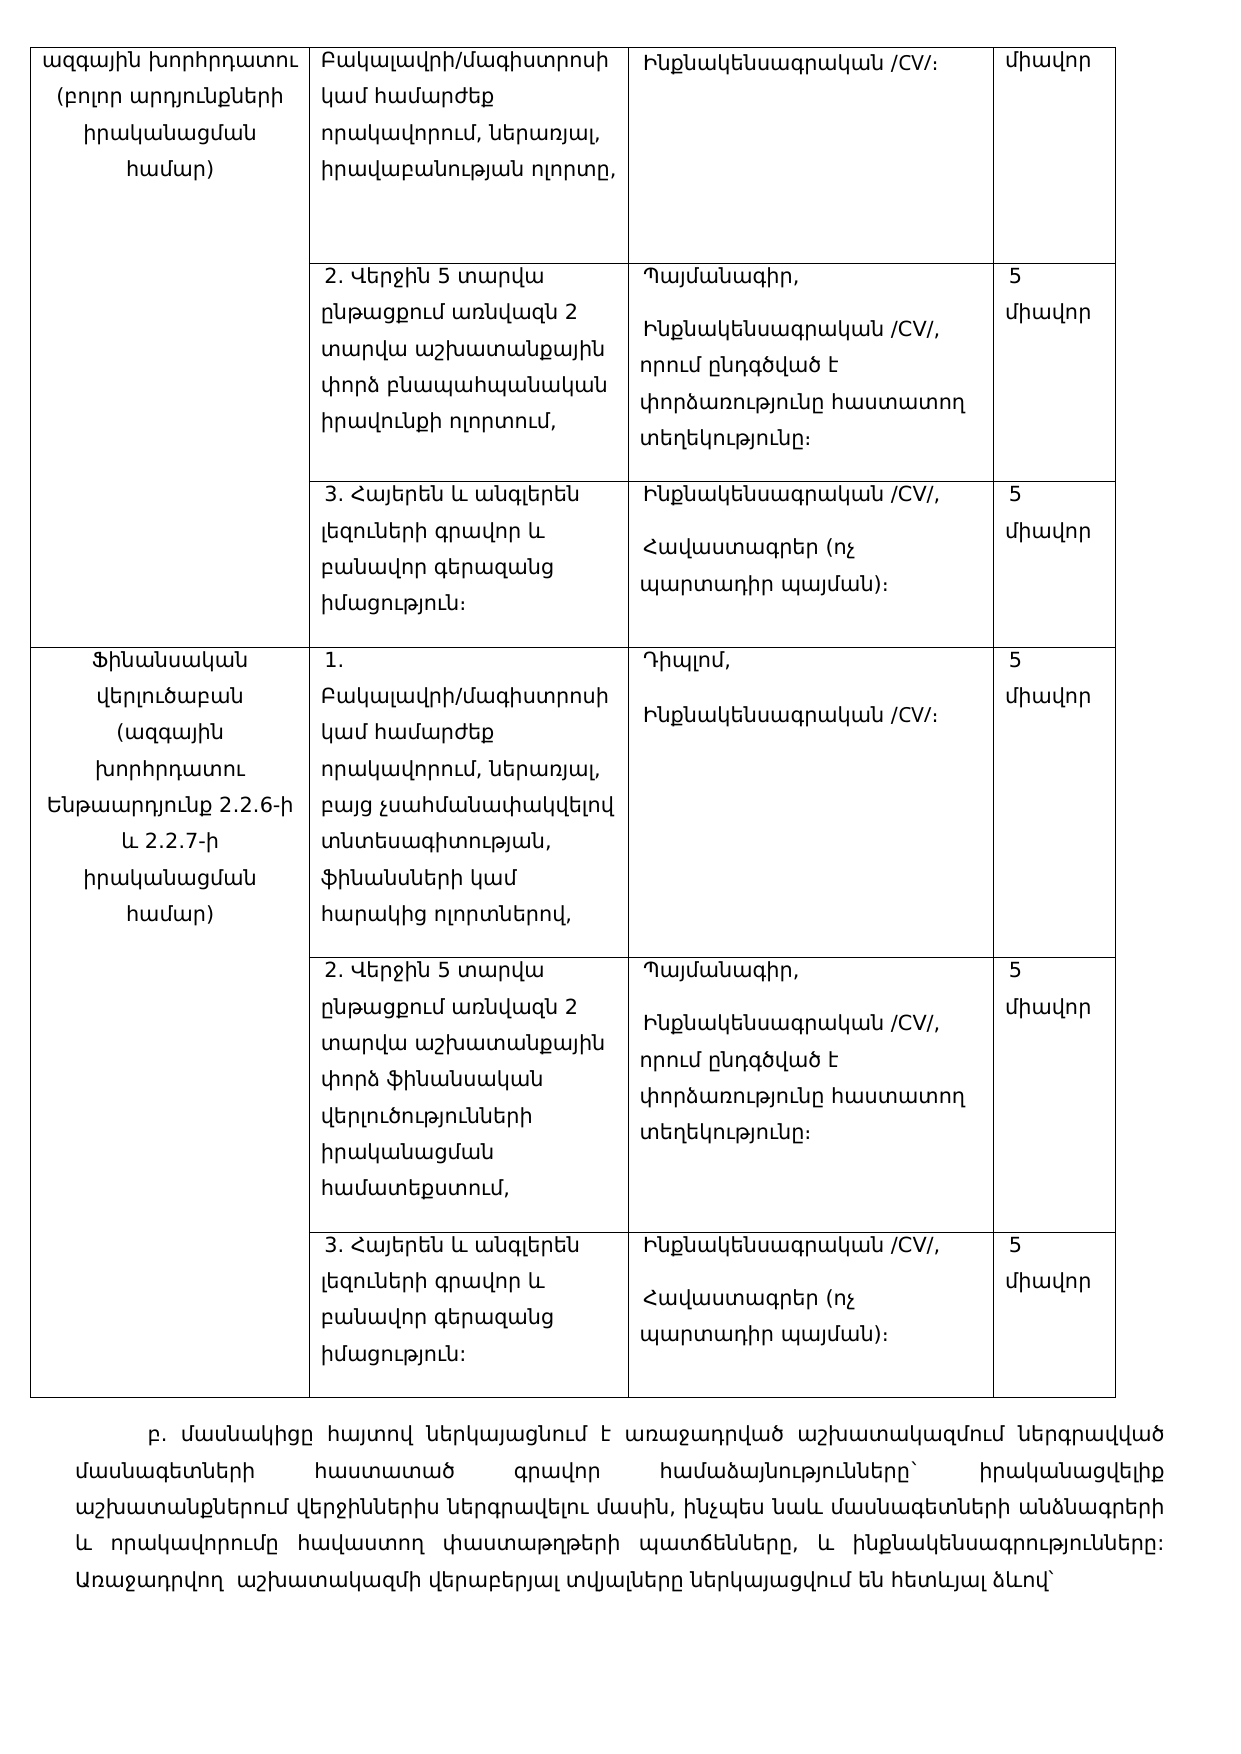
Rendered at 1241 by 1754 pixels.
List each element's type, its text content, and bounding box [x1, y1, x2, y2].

table_cell 5 միավոր [994, 648, 1115, 957]
table_cell 2. Վերջին 5 տարվա ընթացքում առնվազն 2 տարվա աշխատանքային փորձ ֆինանսական վերլուծությունների իրականացման համատեքստում, [310, 958, 628, 1232]
table_cell 5 միավոր [994, 264, 1115, 481]
table_cell Ինքնակենսագրական /CV/, Հավաստագրեր (ոչ պարտադիր պայման)։ [629, 482, 993, 647]
table_cell Պայմանագիր, Ինքնակենսագրական /CV/, որում ընդգծված է փորձառությունը հաստատող տեղեկությունը։ [629, 264, 993, 481]
table_cell Պայմանագիր, Ինքնակենսագրական /CV/, որում ընդգծված է փորձառությունը հաստատող տեղեկությունը։ [629, 958, 993, 1232]
table_cell 2. Վերջին 5 տարվա ընթացքում առնվազն 2 տարվա աշխատանքային փորձ բնապահպանական իրավունքի ոլորտում, [310, 264, 628, 481]
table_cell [629, 48, 993, 263]
text բ. մասնակիցը հայտով ներկայացնում է առաջադրված աշխատակազմում ներգրավված մասնագետների հաստատած գրավոր համաձայնությունները` իրականացվելիք աշխատանքներում վերջիններիս ներգրավելու մասին, ինչպես նաև մասնագետների անձնագրերի և որակավորումը հավաստող փաստաթղթերի պատճենները, և ինքնակենսագրությունները: Առաջադրվող աշխատակազմի վերաբերյալ տվյալները ներկայացվում են հետևյալ ձևով՝ [75, 1422, 1165, 1592]
table_cell Դիպլոմ, Ինքնակենսագրական /CV/։ [629, 648, 993, 957]
table_cell 3. Հայերեն և անգլերեն լեզուների գրավոր և բանավոր գերազանց իմացություն: [310, 1233, 628, 1397]
table_cell 3. Հայերեն և անգլերեն լեզուների գրավոր և բանավոր գերազանց իմացություն։ [310, 482, 628, 647]
table_cell 5 միավոր [994, 482, 1115, 647]
table_cell 5 միավոր [994, 48, 1115, 263]
table_cell Ֆինանսական վերլուծաբան (ազգային խորհրդատու Ենթաարդյունք 2․2․6-ի և 2․2․7-ի իրականացման համար) [31, 648, 309, 1397]
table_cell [310, 48, 628, 263]
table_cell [31, 48, 309, 647]
table_cell 5 միավոր [994, 958, 1115, 1232]
table_cell 5 միավոր [994, 1233, 1115, 1397]
table_cell Ինքնակենսագրական /CV/, Հավաստագրեր (ոչ պարտադիր պայման)։ [629, 1233, 993, 1397]
table_cell 1. Բակալավրի/մագիստրոսի կամ համարժեք որակավորում, ներառյալ, բայց չսահմանափակվելով տնտեսագիտության, ֆինանսների կամ հարակից ոլորտներով, [310, 648, 628, 957]
